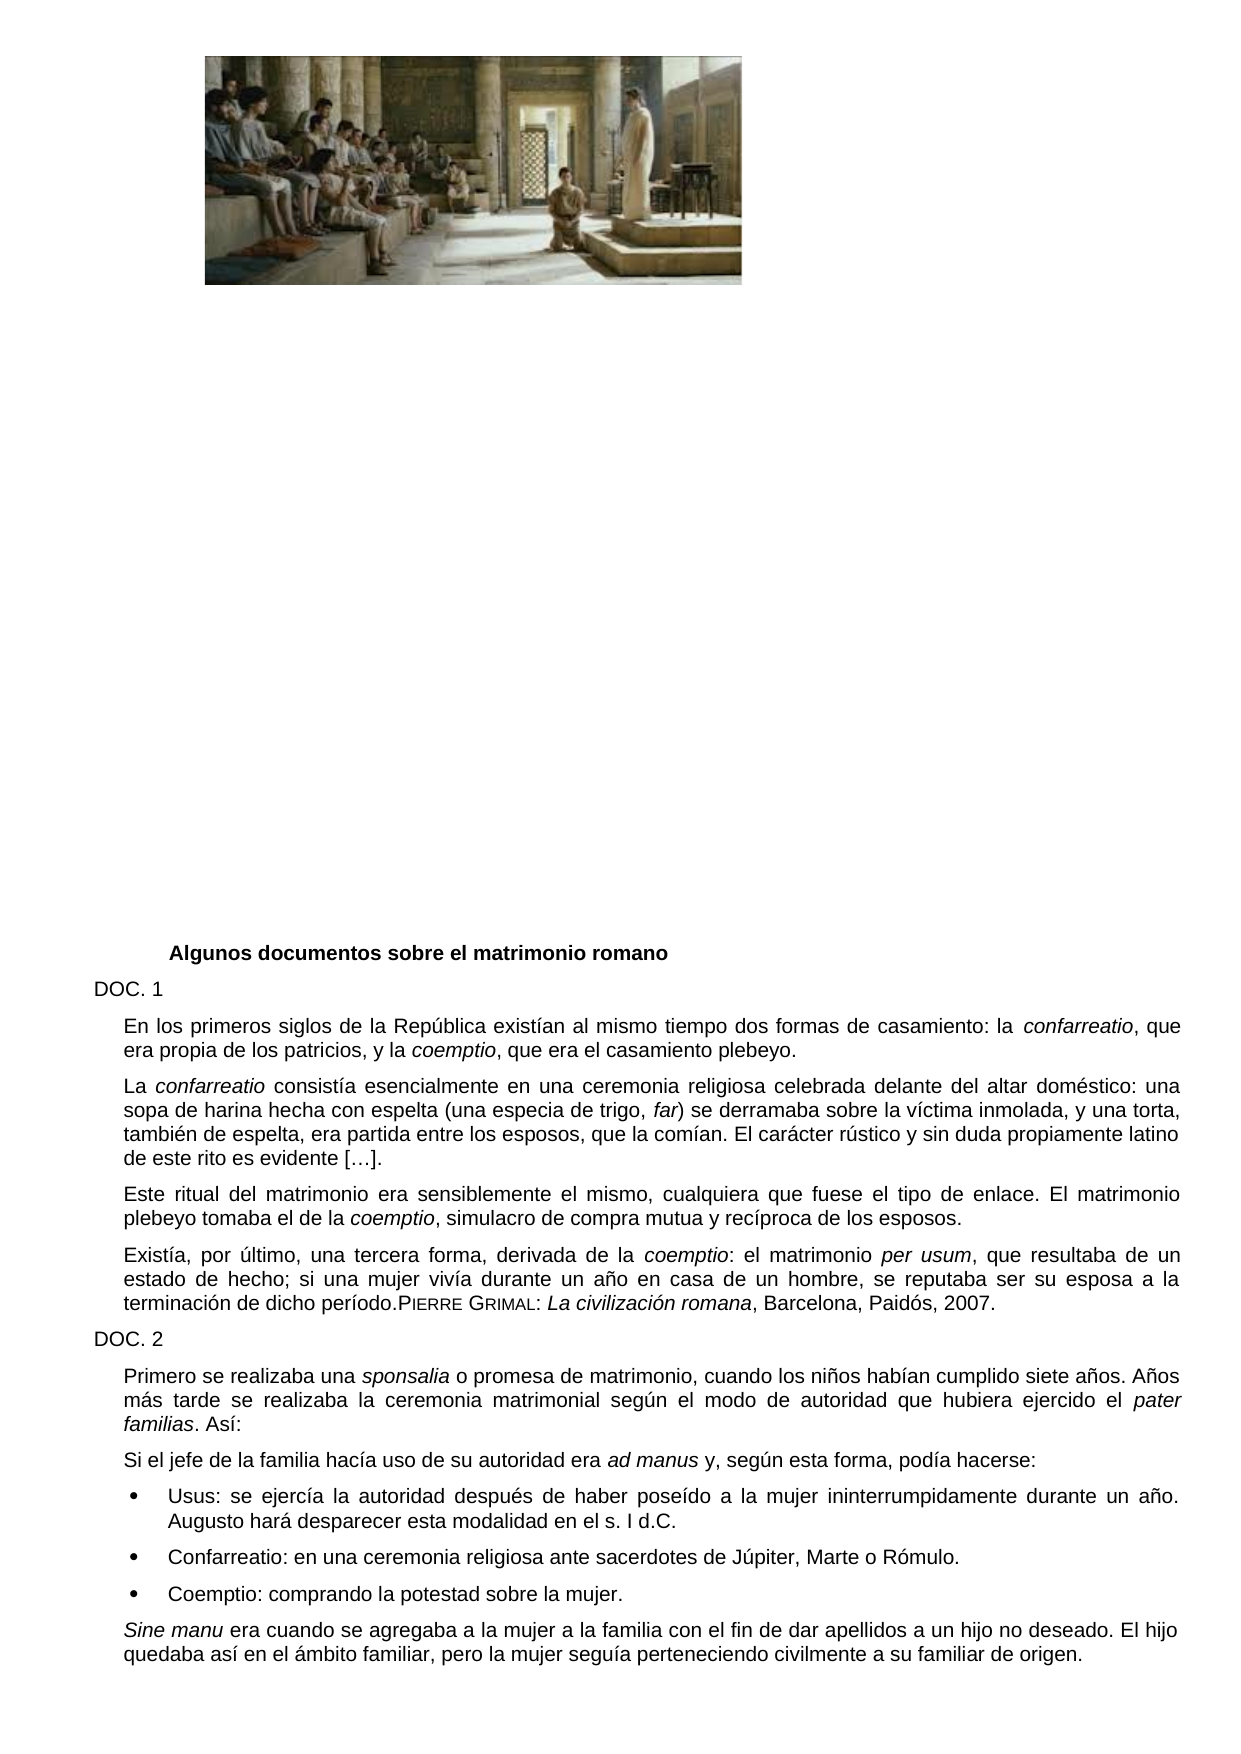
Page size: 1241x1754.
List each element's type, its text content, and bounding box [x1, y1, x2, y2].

text DOC. 2 [94, 1327, 1181, 1351]
text Sine manu era cuando se agregaba a la mujer a la familia con el fin de dar apellidos a un hijo no deseado. El hijo quedaba así en el ámbito familiar, pero la mujer seguía perteneciendo civilmente a su familiar de origen. [123, 1618, 1181, 1666]
list Confarreatio: en una ceremonia religiosa ante sacerdotes de Júpiter, Marte o Rómulo. [130, 1545, 1181, 1569]
text Primero se realizaba una sponsalia o promesa de matrimonio, cuando los niños habían cumplido siete años. Años más tarde se realizaba la ceremonia matrimonial según el modo de autoridad que hubiera ejercido el pater familias. Así: [123, 1363, 1181, 1435]
text DOC. 1 [94, 977, 1181, 1001]
picture [204, 56, 743, 285]
text En los primeros siglos de existían al mismo tiempo dos formas de casamiento: la confarreatio, que era propia de los patricios, y la coemptio, que era el casamiento plebeyo. [123, 1013, 1181, 1061]
list Usus: se ejercía la autoridad después de haber poseído a la mujer ininterrumpidamente durante un año. Augusto hará desparecer esta modalidad en el s. I d.C. [130, 1484, 1181, 1532]
text Algunos documentos sobre el matrimonio romano [169, 941, 1181, 964]
text La confarreatio consistía esencialmente en una ceremonia religiosa celebrada delante del altar doméstico: una sopa de harina hecha con espelta (una especia de trigo, far) se derramaba sobre la víctima inmolada, y una torta, también de espelta, era partida entre los esposos, que la comían. El carácter rústico y sin duda propiamente latino de este rito es evidente […]. [123, 1074, 1181, 1170]
text Este ritual del matrimonio era sensiblemente el mismo, cualquiera que fuese el tipo de enlace. El matrimonio plebeyo tomaba el de la coemptio, simulacro de compra mutua y recíproca de los esposos. [123, 1182, 1181, 1230]
text Existía, por último, una tercera forma, derivada de la coemptio: el matrimonio per usum, que resultaba de un estado de hecho; si una mujer vivía durante un año en casa de un hombre, se reputaba ser su esposa a la terminación de dicho período.Pierre Grimal: La civilización romana, Barcelona, Paidós, 2007. [123, 1243, 1181, 1314]
list Coemptio: comprando la potestad sobre la mujer. [130, 1581, 1181, 1606]
text Si el jefe de la familia hacía uso de su autoridad era ad manus y, según esta forma, podía hacerse: [123, 1448, 1181, 1472]
